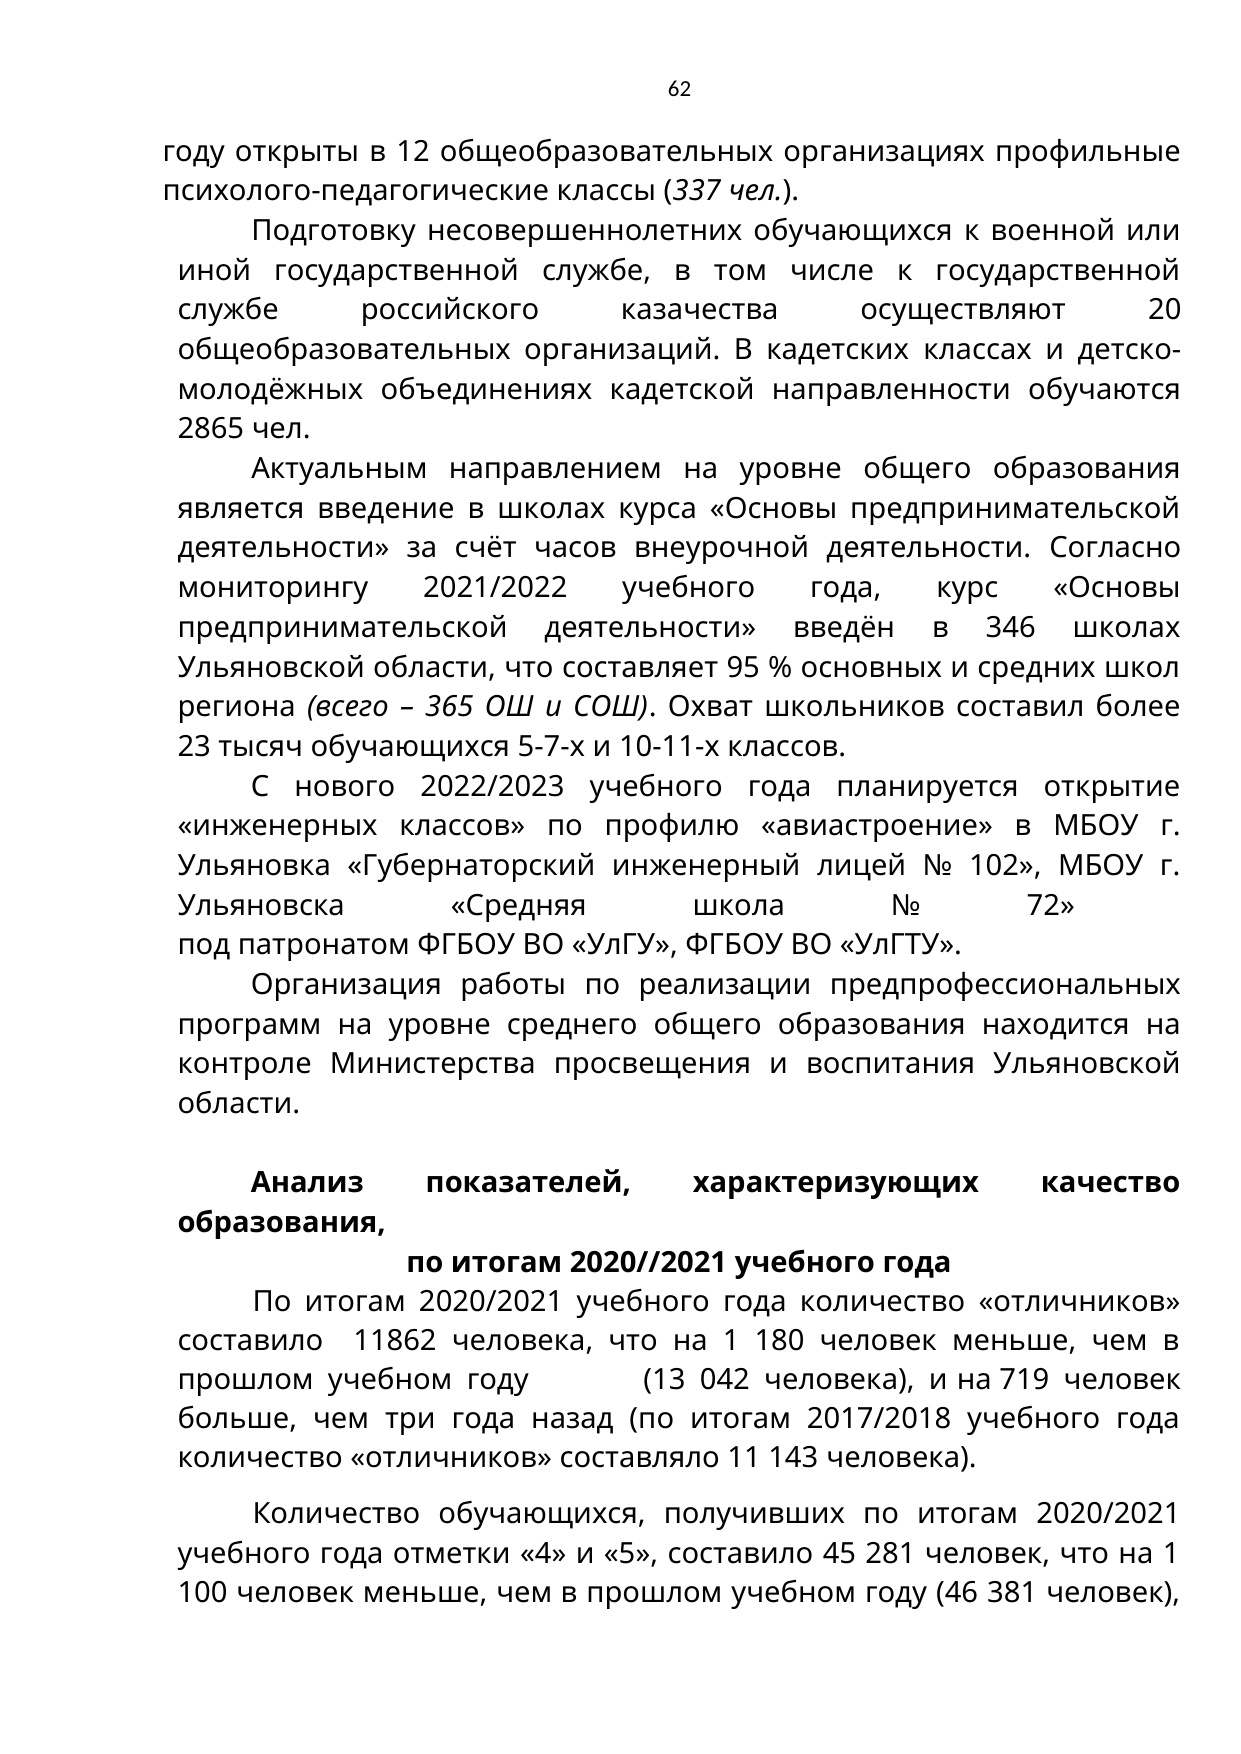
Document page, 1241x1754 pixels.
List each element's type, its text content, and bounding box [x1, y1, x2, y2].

text По итогам 2020/2021 учебного года количество «отличников» составило 11862 человека, что на 1 180 человек меньше, чем в прошлом учебном году (13 042 человека), и на 719 человек больше, чем три года назад (по итогам 2017/2018 учебного года количество «отличников» составляло 11 143 человека). [177, 1281, 1181, 1476]
text Анализ показателей, характеризующих качество образования, [177, 1162, 1181, 1241]
text Организация работы по реализации предпрофессиональных программ на уровне среднего общего образования находится на контроле Министерства просвещения и воспитания Ульяновской области. [177, 963, 1181, 1122]
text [177, 1492, 1181, 1611]
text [162, 130, 1181, 209]
text Актуальным направлением на уровне общего образования является введение в школах курса «Основы предпринимательской деятельности» за счёт часов внеурочной деятельности. Согласно мониторингу 2021/2022 учебного года, курс «Основы предпринимательской деятельности» введён в 346 школах Ульяновской области, что составляет 95 % основных и средних школ региона (всего – 365 ОШ и СОШ). Охват школьников составил более 23 тысяч обучающихся 5-7-х и 10-11-х классов. [177, 447, 1181, 765]
text С нового 2022/2023 учебного года планируется открытие «инженерных классов» по профилю «авиастроение» в МБОУ г. Ульяновка «Губернаторский инженерный лицей № 102», МБОУ г. Ульяновска «Средняя школа № 72» под патронатом ФГБОУ ВО «УлГУ», ФГБОУ ВО «УлГТУ». [177, 765, 1181, 963]
text Подготовку несовершеннолетних обучающихся к военной или иной государственной службе, в том числе к государственной службе российского казачества осуществляют 20 общеобразовательных организаций. В кадетских классах и детско-молодёжных объединениях кадетской направленности обучаются 2865 чел. [177, 209, 1181, 447]
text по итогам 2020//2021 учебного года [177, 1241, 1181, 1281]
